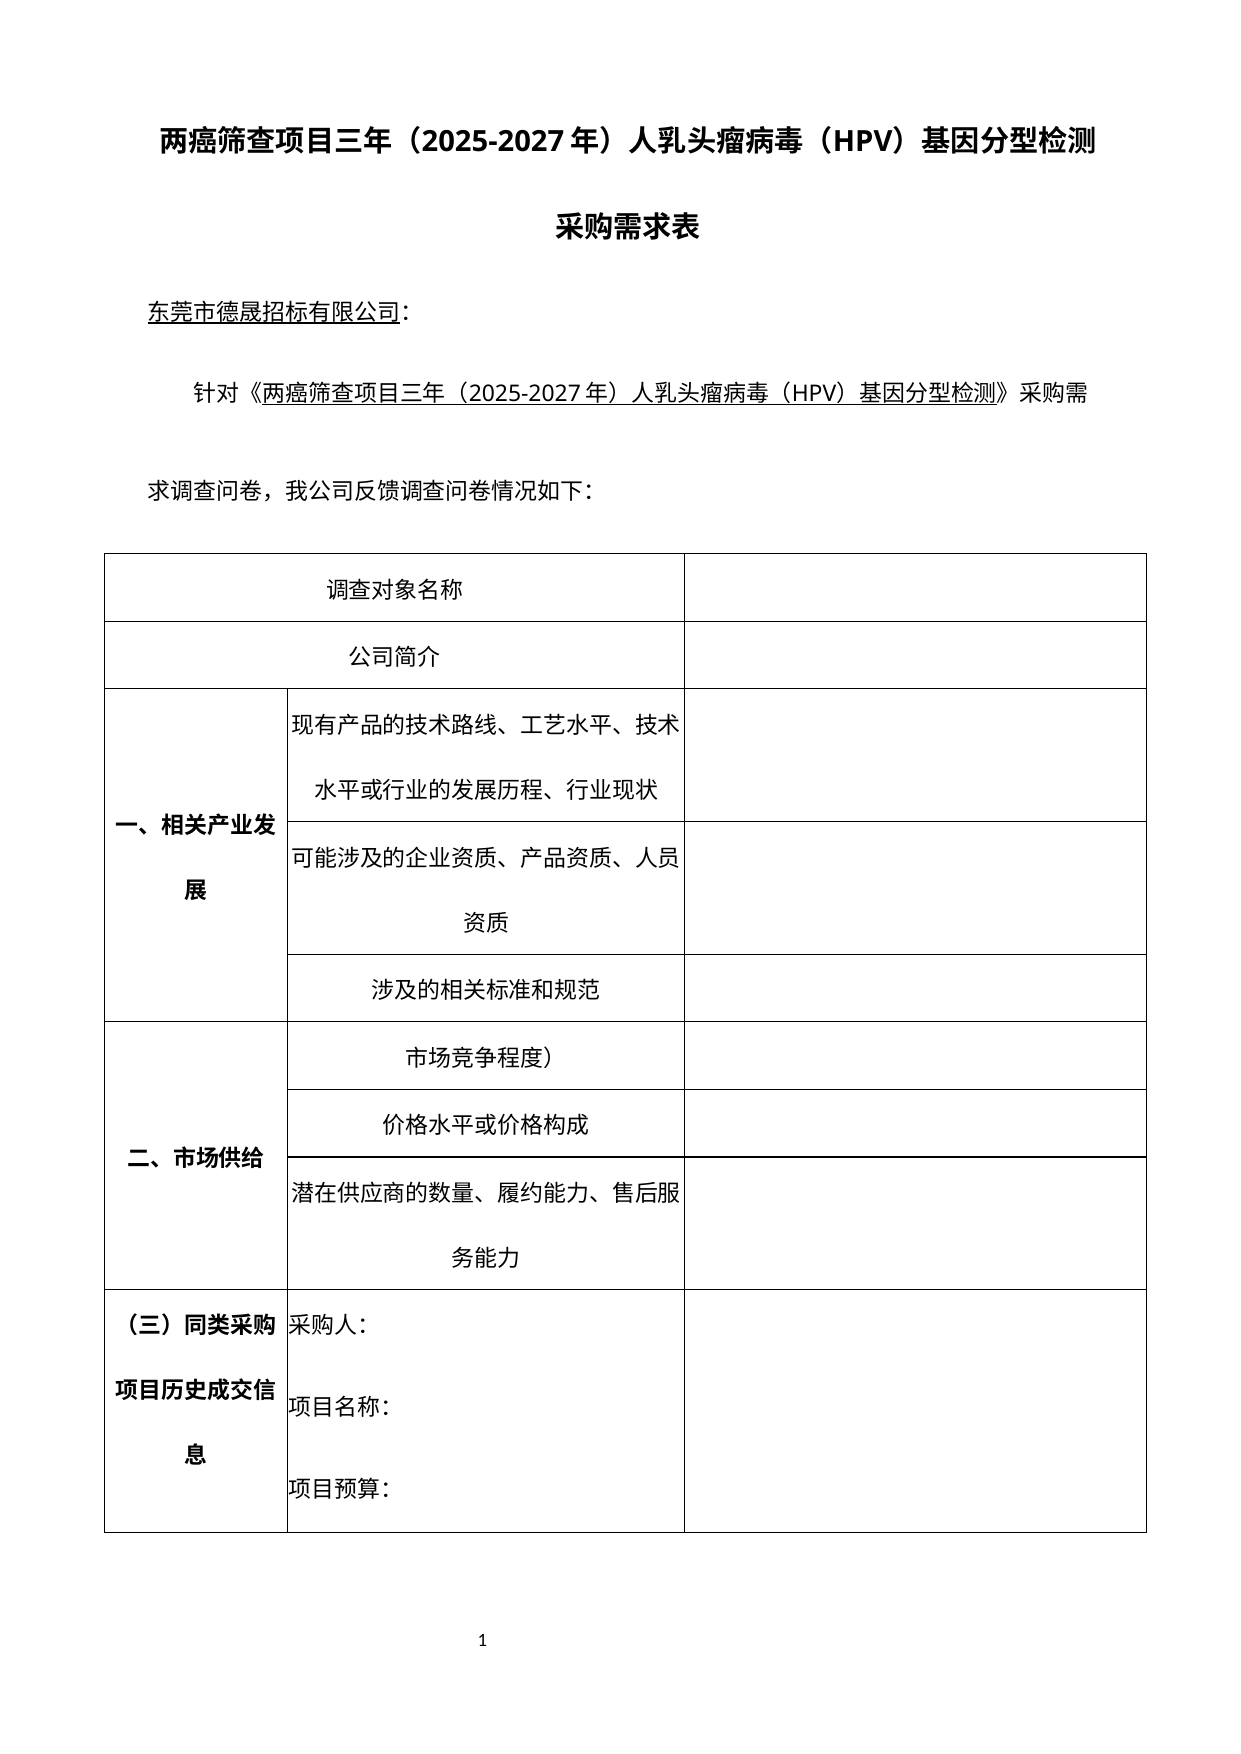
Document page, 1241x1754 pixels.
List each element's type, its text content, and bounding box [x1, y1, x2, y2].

table_header [685, 554, 1146, 621]
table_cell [288, 1290, 684, 1532]
table_cell 二、市场供给 [105, 1022, 287, 1289]
table_cell 涉及的相关标准和规范 [288, 955, 684, 1021]
table_cell [685, 955, 1146, 1021]
table_cell （三）同类采购项目历史成交信息 [105, 1290, 287, 1532]
text 东莞市德晟招标有限公司： [148, 278, 1107, 343]
table_cell [685, 1090, 1146, 1156]
table_cell 现有产品的技术路线、工艺水平、技术水平或行业的发展历程、行业现状 [288, 689, 684, 821]
table_cell [685, 1158, 1146, 1289]
text 两癌筛查项目三年（2025-2027年）人乳头瘤病毒（HPV）基因分型检测 [148, 106, 1107, 171]
table_cell [685, 689, 1146, 821]
text 采购需求表 [148, 192, 1107, 257]
table_cell [685, 1022, 1146, 1089]
table_cell [685, 822, 1146, 953]
table_cell 可能涉及的企业资质、产品资质、人员资质 [288, 822, 684, 953]
text 针对《两癌筛查项目三年（2025-2027年）人乳头瘤病毒（HPV）基因分型检测》采购需求调查问卷，我公司反馈调查问卷情况如下： [148, 359, 1107, 522]
table_cell 公司简介 [105, 622, 684, 688]
table_cell 一、相关产业发展 [105, 689, 287, 1021]
table_header 调查对象名称 [105, 554, 684, 621]
table_cell 价格水平或价格构成 [288, 1090, 684, 1156]
table_cell 潜在供应商的数量、履约能力、售后服务能力 [288, 1158, 684, 1289]
table_cell [685, 1290, 1146, 1532]
table_cell [685, 622, 1146, 688]
table_cell 市场竞争程度） [288, 1022, 684, 1089]
